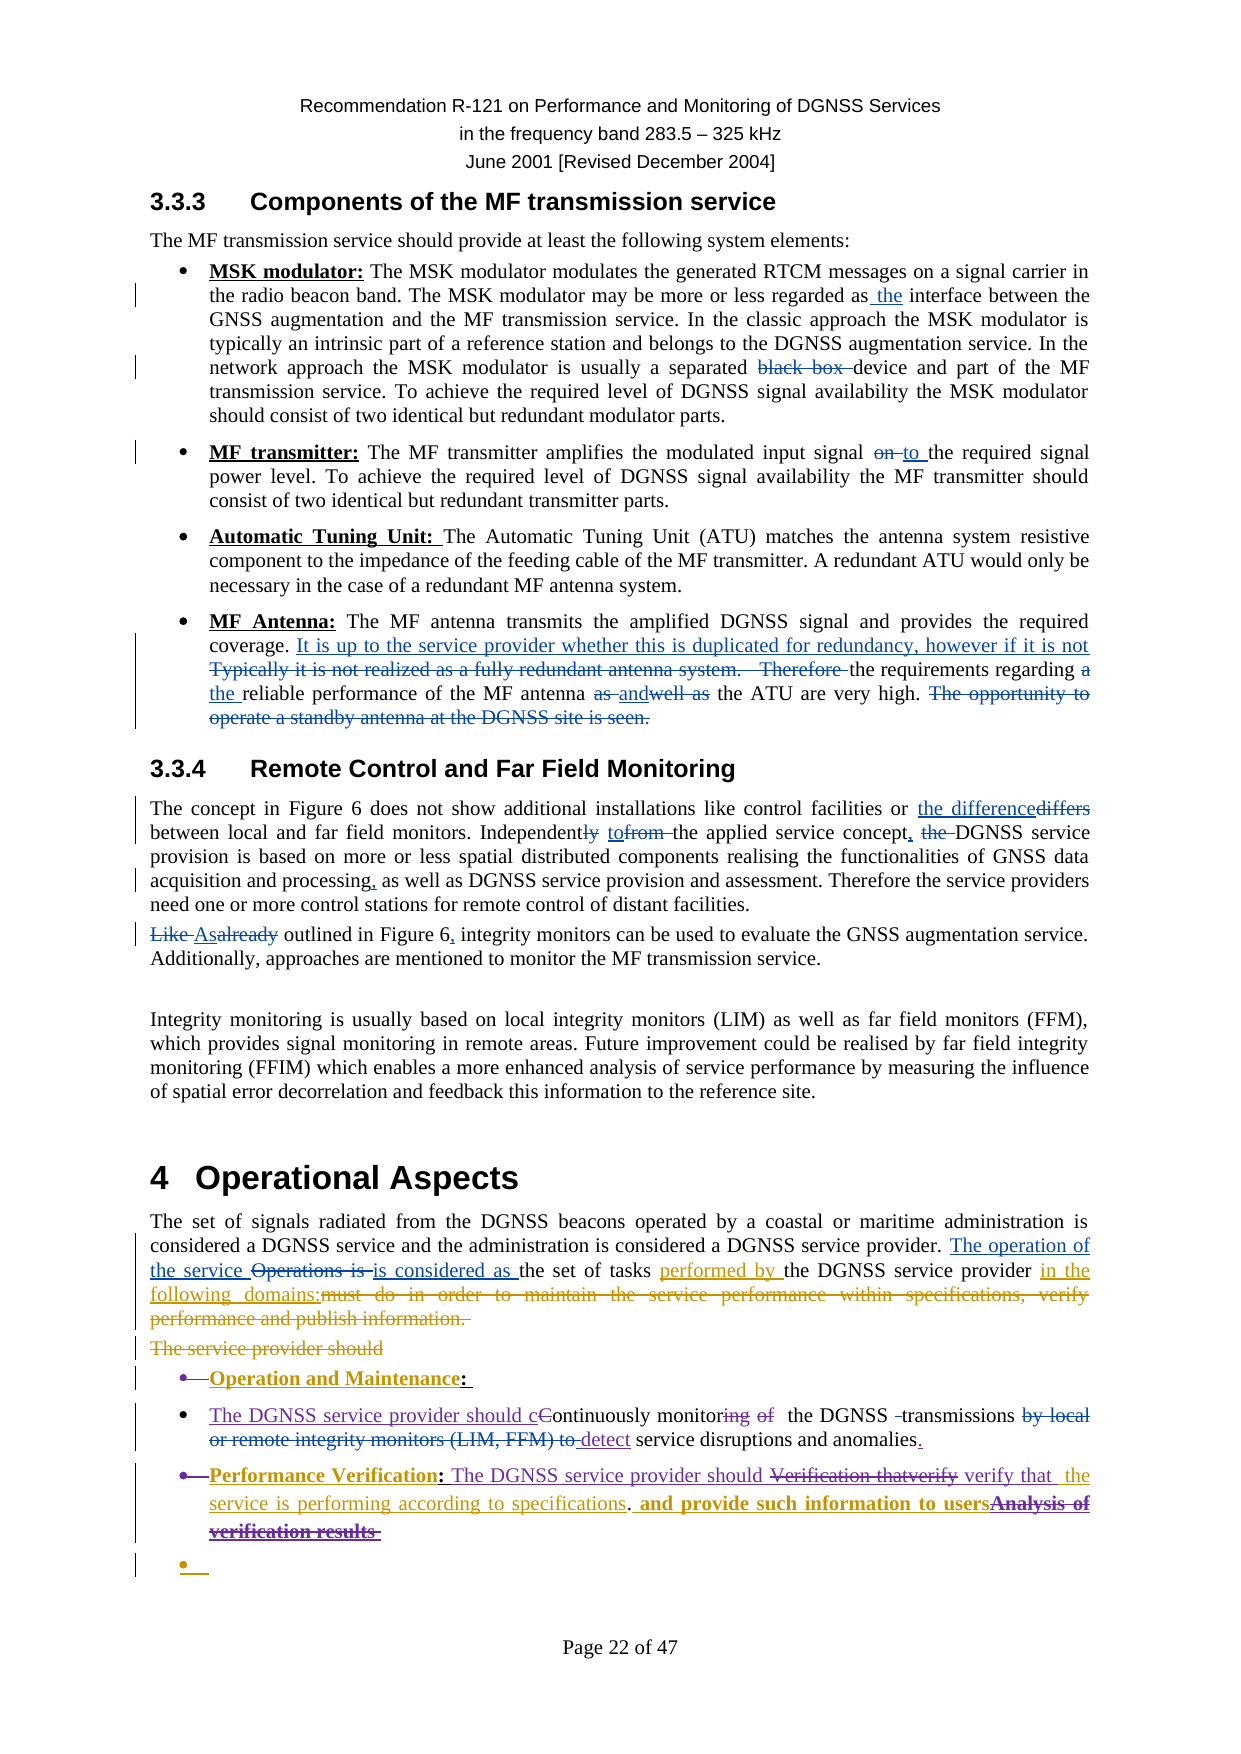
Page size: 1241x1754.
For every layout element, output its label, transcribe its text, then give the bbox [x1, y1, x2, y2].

subtitle Components of the MF transmission service [150, 187, 1090, 216]
subtitle Remote Control and Far Field Monitoring [150, 754, 1090, 783]
text Integrity monitoring is usually based on local integrity monitors (LIM) as well as far field monitors (FFM), which provides signal monitoring in remote areas. Future improvement could be realised by far field integrity monitoring (FFIM) which enables a more enhanced analysis of service performance by measuring the influence of spatial error decorrelation and feedback this information to the reference site. [150, 1007, 1090, 1103]
text The MF transmission service should provide at least the following system elements: [150, 228, 1090, 252]
list : [179, 1366, 1090, 1390]
list Automatic Tuning Unit: The Automatic Tuning Unit (ATU) matches the antenna system resistive component to the impedance of the feeding cable of the MF transmitter. A redundant ATU would only be necessary in the case of a redundant MF antenna system. [179, 524, 1090, 597]
text outlined in Figure 5 integrity monitors can be used to evaluate the GNSS augmentation service. Additionally, approaches are mentioned to monitor the MF transmission service. [150, 922, 1090, 970]
list MSK modulator: The MSK modulator modulates the generated RTCM messages on a signal carrier in the radio beacon band. The MSK modulator may be more or less regarded as interface between the GNSS augmentation and the MF transmission service. In the classic approach the MSK modulator is typically an intrinsic part of a reference station and belongs to the DGNSS augmentation service. In the network approach the MSK modulator is usually a separated device and part of the MF transmission service. To achieve the required level of DGNSS signal availability the MSK modulator should consist of two identical but redundant modulator parts. [179, 259, 1090, 427]
list MF Antenna: The MF antenna transmits the amplified DGNSS signal and provides the required coverage. the requirements regarding reliable performance of the MF antenna the ATU are very high. [179, 609, 1090, 729]
text The set of signals radiated from the DGNSS beacons operated by a coastal or maritime administration is considered a DGNSS service and the administration is considered a DGNSS service provider. the set of tasks the DGNSS service provider [150, 1209, 1090, 1330]
subtitle Operational Aspects [150, 1158, 1090, 1197]
list ontinuously monitor the DGNSS transmissions service disruptions and anomalies [179, 1403, 1090, 1451]
text The concept in Figure 5 does not show additional installations like control facilities or between local and far field monitors. Independent the applied service concept DGNSS service provision is based on more or less spatial distributed components realising the functionalities of GNSS data acquisition and processing as well as DGNSS service provision and assessment. Therefore the service providers need one or more control stations for remote control of distant facilities. [150, 796, 1090, 916]
list MF transmitter: The MF transmitter amplifies the modulated input signal the required signal power level. To achieve the required level of DGNSS signal availability the MF transmitter should consist of two identical but redundant transmitter parts. [179, 440, 1090, 512]
list : . [179, 1463, 1090, 1543]
